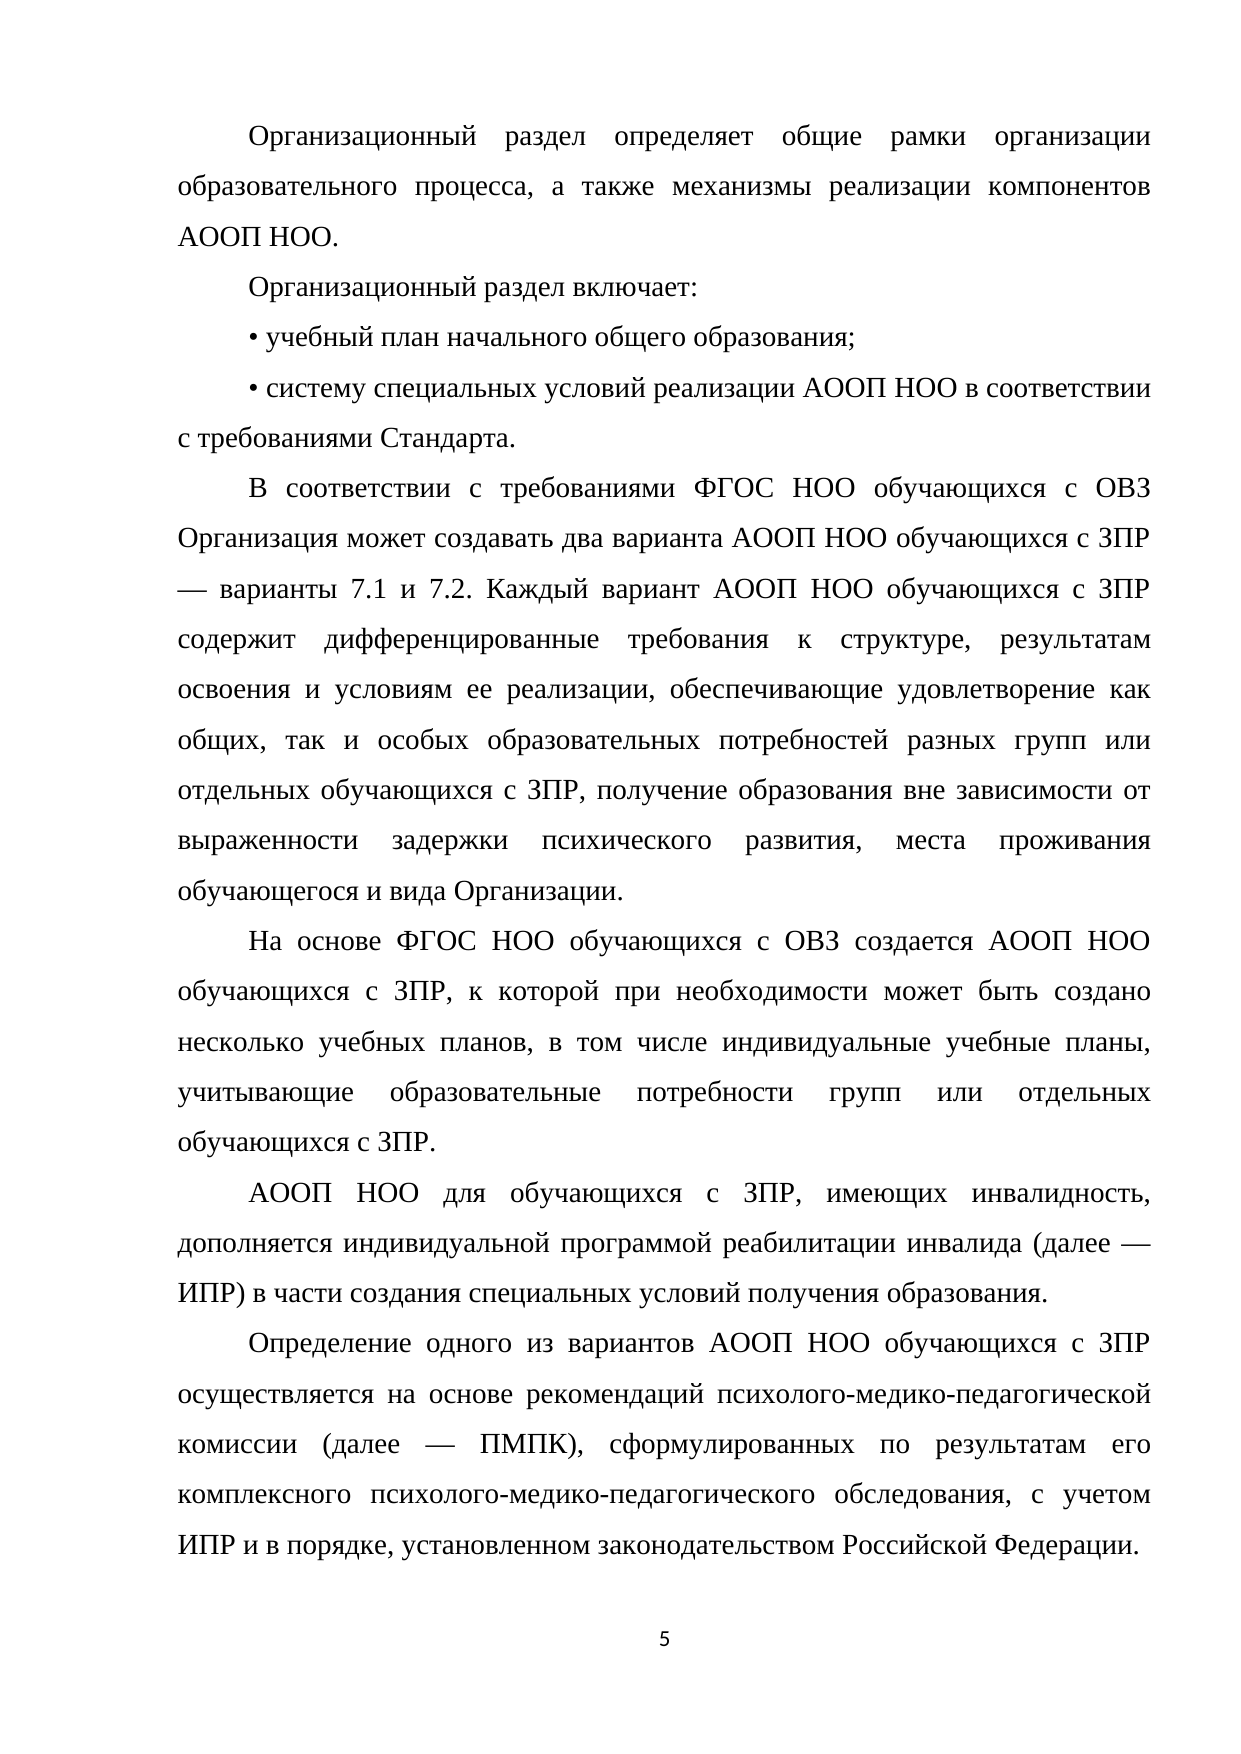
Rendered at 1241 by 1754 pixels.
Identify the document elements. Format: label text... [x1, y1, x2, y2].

text В соответствии с требованиями ФГОС НОО обучающихся с ОВЗ Организация может создавать два варианта АООП НОО обучающихся с ЗПР ― варианты 7.1 и 7.2. Каждый вариант АООП НОО обучающихся с ЗПР содержит дифференцированные требования к структуре, результатам освоения и условиям ее реализации, обеспечивающие удовлетворение как общих, так и особых образовательных потребностей разных групп или отдельных обучающихся с ЗПР, получение образования вне зависимости от выраженности задержки психического развития, места проживания обучающегося и вида Организации. [177, 470, 1152, 906]
text Организационный раздел определяет общие рамки организации образовательного процесса, а также механизмы реализации компонентов АООП НОО. [177, 118, 1152, 252]
text Организационный раздел включает: [177, 269, 1152, 303]
text Определение одного из вариантов АООП НОО обучающихся с ЗПР осуществляется на основе рекомендаций психолого-медико-педагогической комиссии (далее ― ПМПК), сформулированных по результатам его комплексного психолого-медико-педагогического обследования, с учетом ИПР и в порядке, установленном законодательством Российской Федерации. [177, 1326, 1152, 1560]
text • учебный план начального общего образования; [177, 319, 1152, 353]
text • систему специальных условий реализации АООП НОО в соответствии с требованиями Стандарта. [177, 370, 1152, 453]
text АООП НОО для обучающихся с ЗПР, имеющих инвалидность, дополняется индивидуальной программой реабилитации инвалида (далее — ИПР) в части создания специальных условий получения образования. [177, 1175, 1152, 1309]
text На основе ФГОС НОО обучающихся с ОВЗ создается АООП НОО обучающихся с ЗПР, к которой при необходимости может быть создано несколько учебных планов, в том числе индивидуальные учебные планы, учитывающие образовательные потребности групп или отдельных обучающихся с ЗПР. [177, 923, 1152, 1158]
